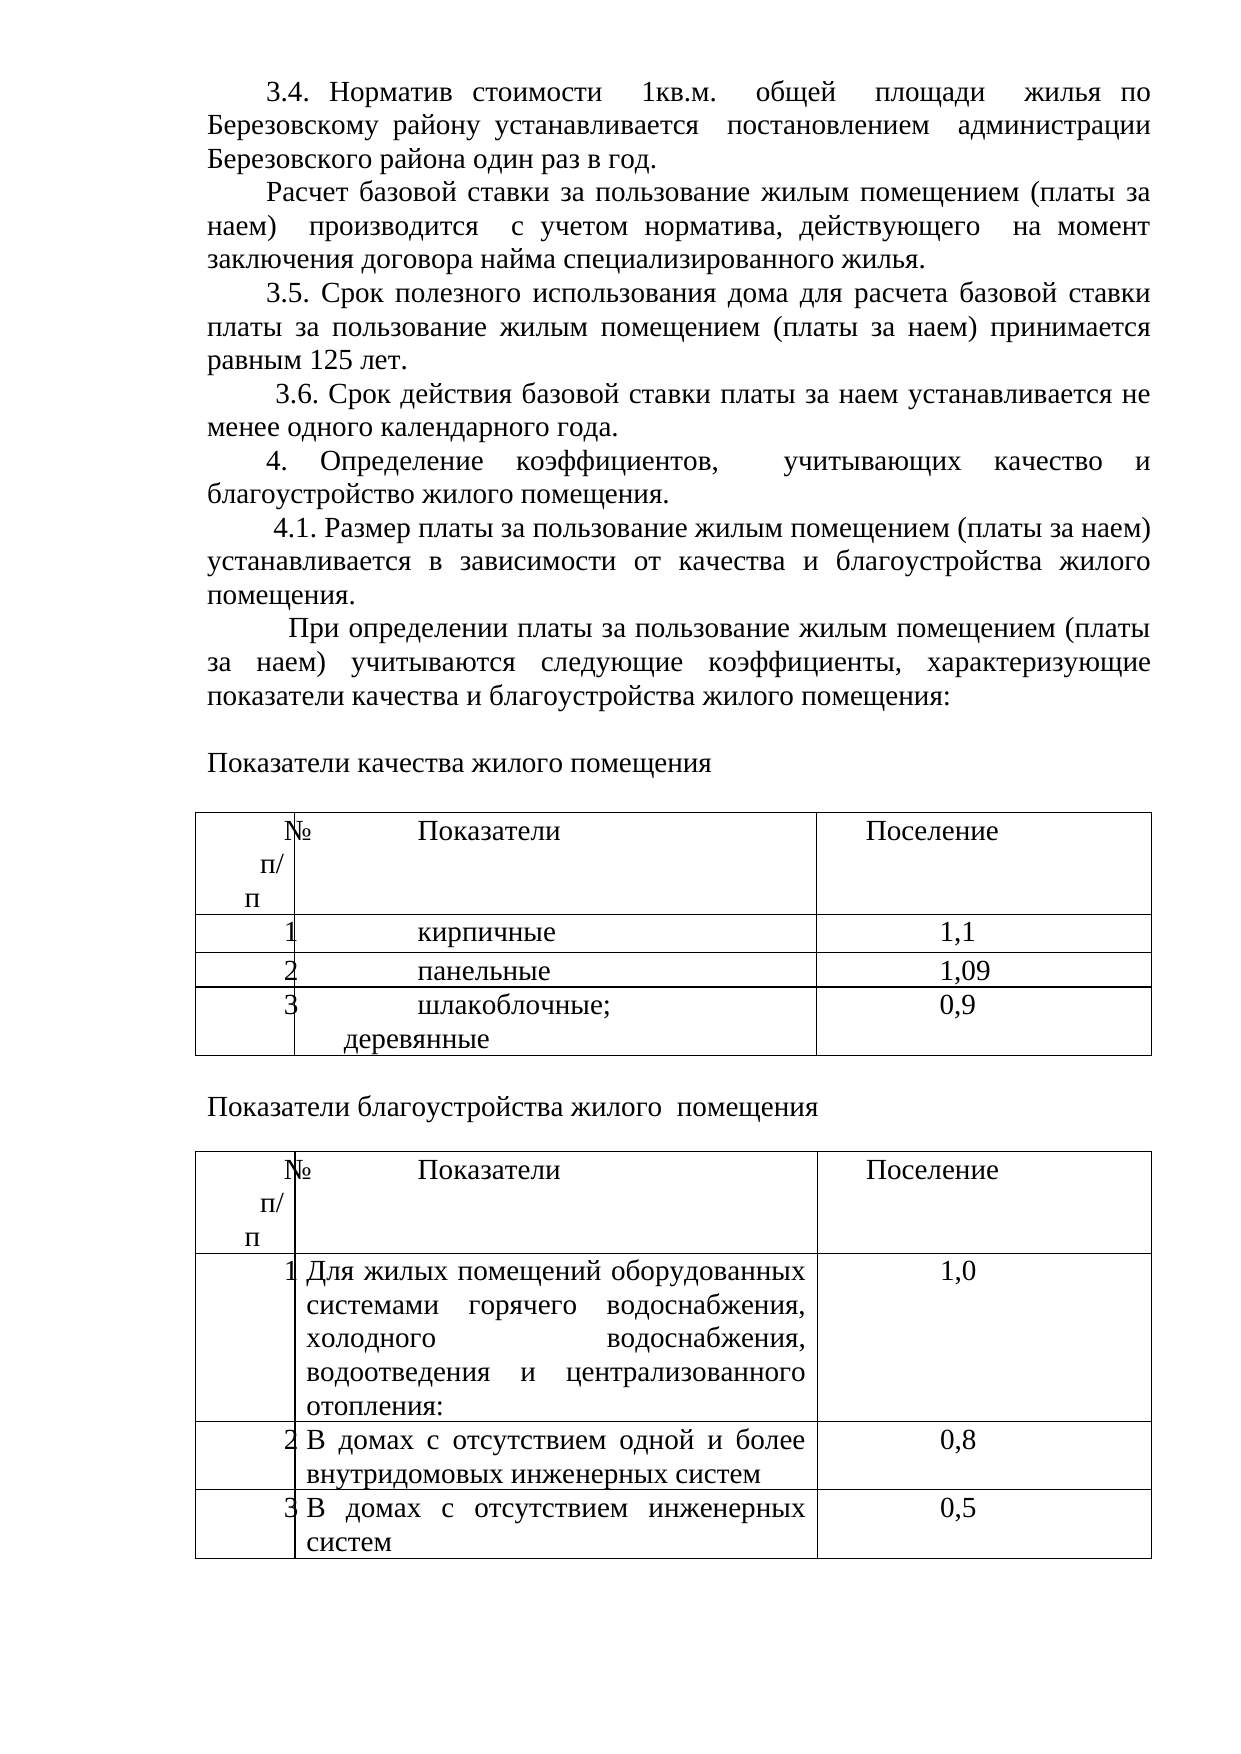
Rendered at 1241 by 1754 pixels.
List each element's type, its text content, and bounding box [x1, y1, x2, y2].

text 4.1. Размер платы за пользование жилым помещением (платы за наем) устанавливается в зависимости от качества и благоустройства жилого помещения. При определении платы за пользование жилым помещением (платы за наем) учитываются следующие коэффициенты, характеризующие показатели качества и благоустройства жилого помещения: [207, 510, 1152, 711]
text Показатели благоустройства жилого помещения [207, 1089, 1152, 1151]
table_cell В домах с отсутствием инженерных систем [296, 1490, 817, 1557]
table_cell 1 [196, 915, 294, 952]
table_header Поселение [818, 1152, 1151, 1252]
table_cell 3 [196, 988, 294, 1054]
table_header Поселение [817, 813, 1151, 913]
table_header Показатели [295, 813, 816, 913]
table_cell 1 [196, 1254, 294, 1421]
table_cell шлакоблочные; деревянные [295, 988, 816, 1054]
table_cell 1,1 [817, 915, 1151, 952]
table_cell 0,5 [818, 1490, 1151, 1557]
table_cell 3 [196, 1490, 294, 1557]
table_cell кирпичные [295, 915, 816, 952]
text Показатели качества жилого помещения [207, 711, 1152, 778]
table_cell В домах с отсутствием одной и более внутридомовых инженерных систем [296, 1422, 817, 1489]
table_cell Для жилых помещений оборудованных системами горячего водоснабжения, холодного водоснабжения, водоотведения и централизованного отопления: [296, 1254, 817, 1421]
table_cell 1,0 [818, 1254, 1151, 1421]
table_cell 2 [196, 953, 294, 986]
table_cell 0,8 [818, 1422, 1151, 1489]
table_cell 2 [196, 1422, 294, 1489]
text Расчет базовой ставки за пользование жилым помещением (платы за наем) производится с учетом норматива, действующего на момент заключения договора найма специализированного жилья. [207, 174, 1152, 275]
text 3.4. Норматив стоимости 1кв.м. общей площади жилья по Березовскому району устанавливается постановлением администрации Березовского района один раз в год. [207, 74, 1152, 174]
text 4. Определение коэффициентов, учитывающих качество и благоустройство жилого помещения. [207, 443, 1152, 510]
table_header № п/п [196, 1152, 294, 1252]
table_cell 1,09 [817, 953, 1151, 986]
table_cell 0,9 [817, 988, 1151, 1054]
text 3.6. Срок действия базовой ставки платы за наем устанавливается не менее одного календарного года. [207, 376, 1152, 443]
text 3.5. Срок полезного использования дома для расчета базовой ставки платы за пользование жилым помещением (платы за наем) принимается равным 125 лет. [207, 275, 1152, 376]
table_header Показатели [296, 1152, 817, 1252]
table_header № п/п [196, 813, 294, 913]
table_cell панельные [295, 953, 816, 986]
